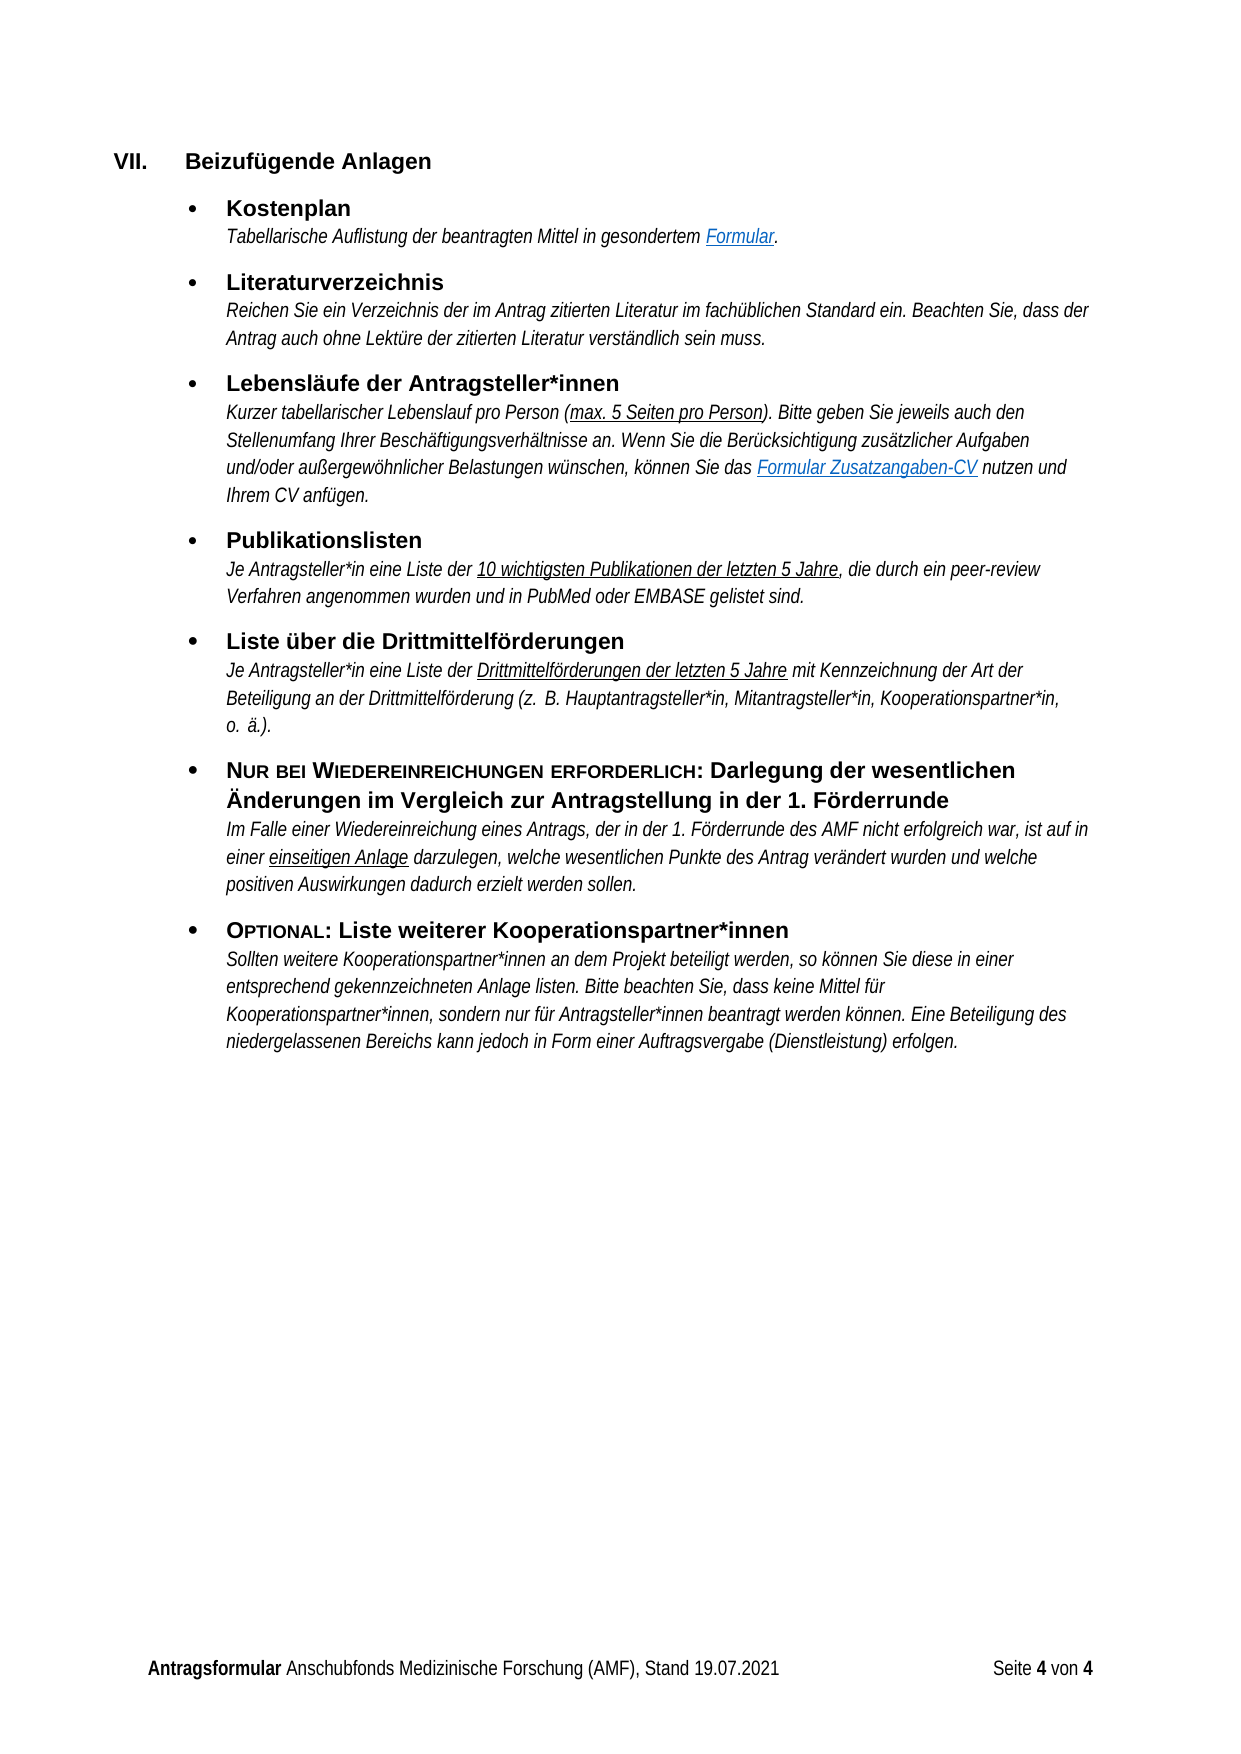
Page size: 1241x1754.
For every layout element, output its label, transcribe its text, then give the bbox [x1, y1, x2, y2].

list Nur bei Wiedereinreichungen erforderlich: Darlegung der wesentlichen Änderungen im Vergleich zur Antragstellung in der 1. Förderrunde Im Falle einer Wiedereinreichung eines Antrags, der in der 1. Förderrunde des AMF nicht erfolgreich war, ist auf in einer einseitigen Anlage darzulegen, welche wesentlichen Punkte des Antrag verändert wurden und welche positiven Auswirkungen dadurch erzielt werden sollen. [189, 757, 1093, 896]
list Publikationslisten Je Antragsteller*in eine Liste der 10 wichtigsten Publikationen der letzten 5 Jahre, die durch ein peer-review Verfahren angenommen wurden und in PubMed oder EMBASE gelistet sind. [189, 527, 1093, 608]
list Optional: Liste weiterer Kooperationspartner*innen Sollten weitere Kooperationspartner*innen an dem Projekt beteiligt werden, so können Sie diese in einer entsprechend gekennzeichneten Anlage listen. Bitte beachten Sie, dass keine Mittel für Kooperationspartner*innen, sondern nur für Antragsteller*innen beantragt werden können. Eine Beteiligung des niedergelassenen Bereichs kann jedoch in Form einer Auftragsvergabe (Dienstleistung) erfolgen. [189, 917, 1093, 1053]
list Lebensläufe der Antragsteller*innen Kurzer tabellarischer Lebenslauf pro Person (max. 5 Seiten pro Person). Bitte geben Sie jeweils auch den Stellenumfang Ihrer Beschäftigungsverhältnisse an. Wenn Sie die Berücksichtigung zusätzlicher Aufgaben und/oder außergewöhnlicher Belastungen wünschen, können Sie das Formular Zusatzangaben-CV nutzen und Ihrem CV anfügen. [189, 370, 1093, 506]
list Liste über die Drittmittelförderungen Je Antragsteller*in eine Liste der Drittmittelförderungen der letzten 5 Jahre mit Kennzeichnung der Art der Beteiligung an der Drittmittelförderung (z. B. Hauptantragsteller*in, Mitantragsteller*in, Kooperationspartner*in, o. ä.). [189, 628, 1093, 737]
list Literaturverzeichnis Reichen Sie ein Verzeichnis der im Antrag zitierten Literatur im fachüblichen Standard ein. Beachten Sie, dass der Antrag auch ohne Lektüre der zitierten Literatur verständlich sein muss. [189, 268, 1093, 350]
list Beizufügende Anlagen [148, 148, 1093, 174]
list Kostenplan Tabellarische Auflistung der beantragten Mittel in gesondertem Formular. [189, 194, 1093, 248]
